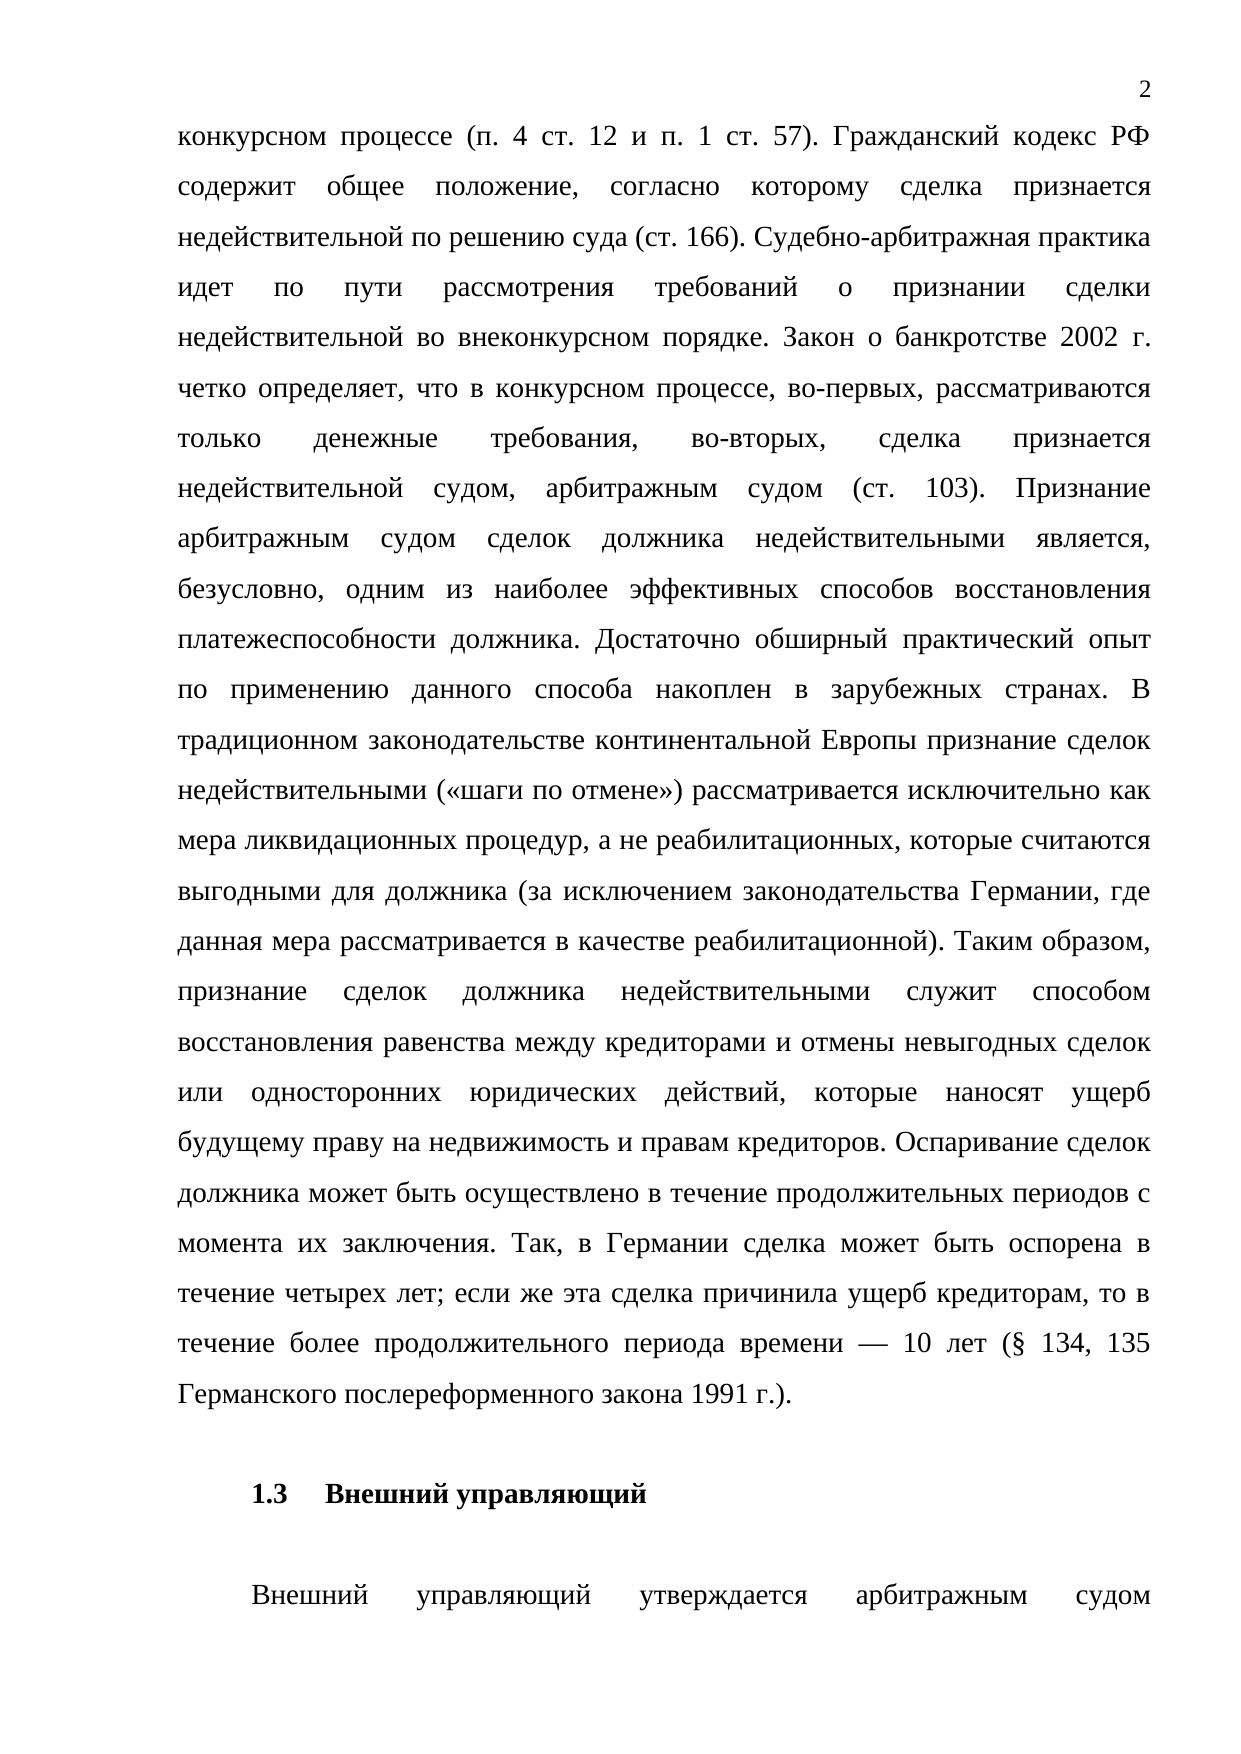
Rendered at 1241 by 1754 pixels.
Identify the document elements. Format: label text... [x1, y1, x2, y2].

list Внешний управляющий [177, 1477, 1152, 1510]
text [177, 118, 1152, 1409]
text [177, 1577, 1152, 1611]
